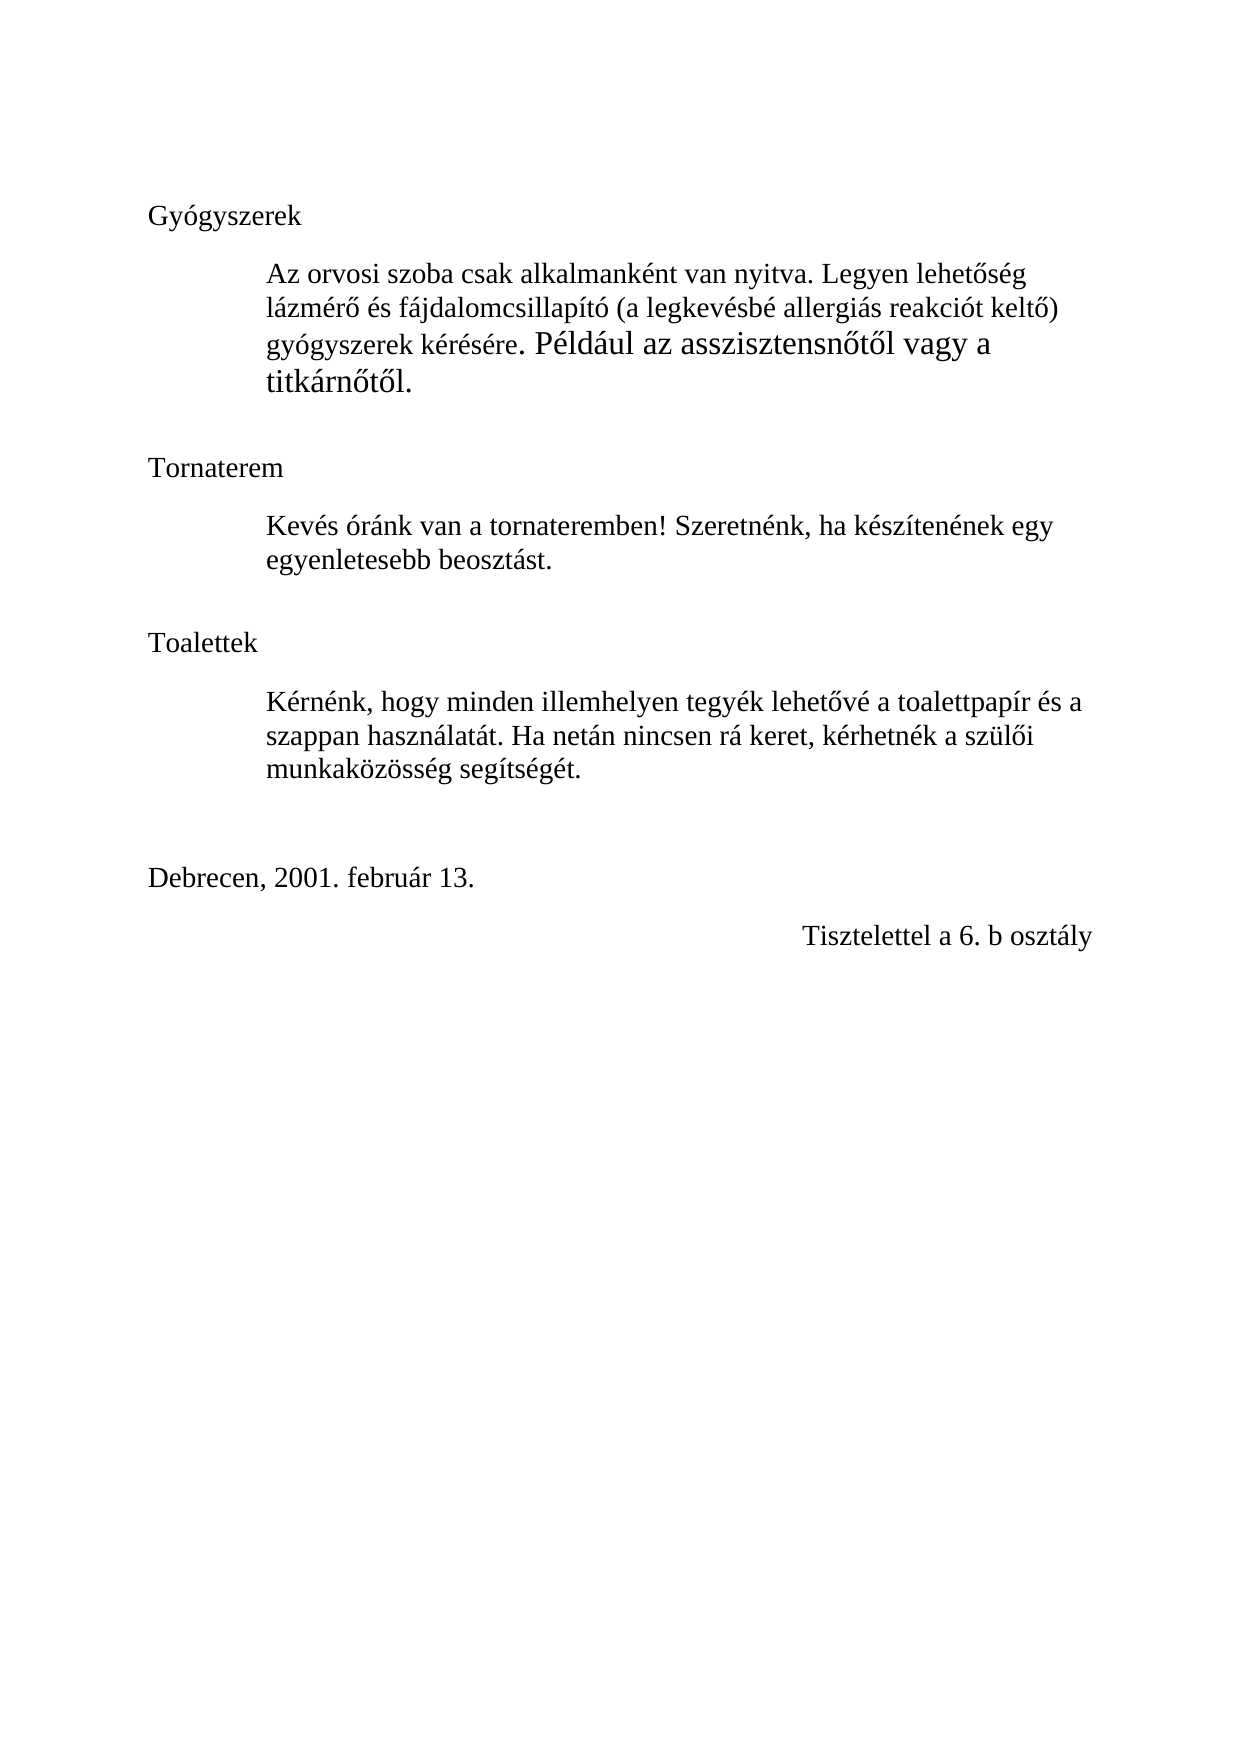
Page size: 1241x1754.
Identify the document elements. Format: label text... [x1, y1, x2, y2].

text Gyógyszerek [148, 198, 1093, 231]
text Toalettek [148, 626, 1093, 659]
text Debrecen, 2001. február 13. [148, 860, 1093, 893]
text Tornaterem [148, 450, 1093, 483]
text Kérnénk, hogy minden illemhelyen tegyék lehetővé a toalettpapír és a szappan használatát. Ha netán nincsen rá keret, kérhetnék a szülői munkaközösség segítségét. [266, 684, 1093, 785]
text Kevés óránk van a tornateremben! Szeretnénk, ha készítenének egy egyenletesebb beosztást. [266, 508, 1093, 576]
text Tisztelettel a 6. b osztály [148, 918, 1093, 952]
text Az orvosi szoba csak alkalmanként van nyitva. Legyen lehetőség lázmérő és fájdalomcsillapító (a legkevésbé allergiás reakciót keltő) gyógyszerek kérésére. Például az asszisztensnőtől vagy a titkárnőtől. [266, 256, 1093, 400]
